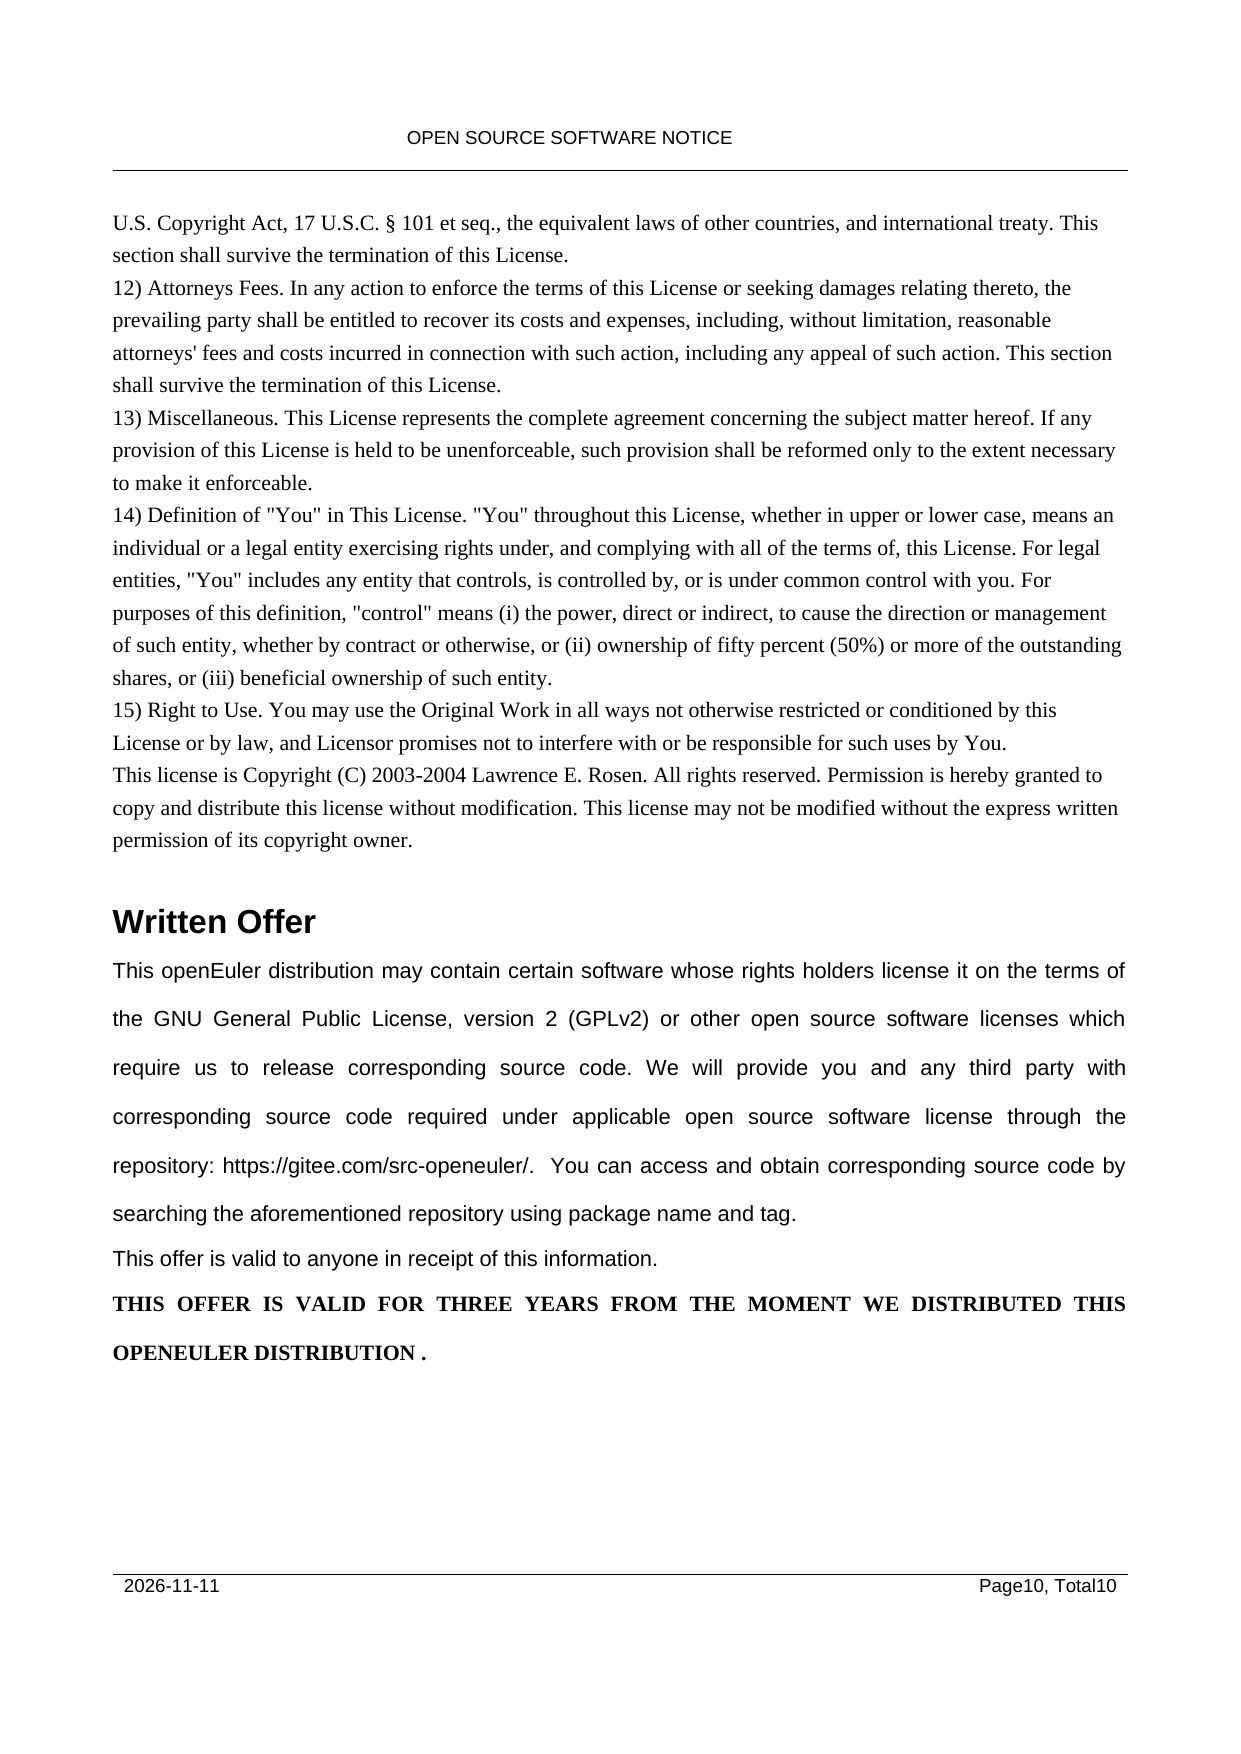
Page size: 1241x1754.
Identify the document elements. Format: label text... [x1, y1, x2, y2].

text THIS OFFER IS VALID FOR THREE YEARS FROM THE MOMENT WE DISTRIBUTED THIS OPENEULER DISTRIBUTION . [112, 1288, 1128, 1369]
text 13) Miscellaneous. This License represents the complete agreement concerning the subject matter hereof. If any provision of this License is held to be unenforceable, such provision shall be reformed only to the extent necessary to make it enforceable. [112, 401, 1128, 499]
text Written Offer [112, 889, 1128, 954]
text This openEuler distribution may contain certain software whose rights holders license it on the terms of the GNU General Public License, version 2 (GPLv2) or other open source software licenses which require us to release corresponding source code. We will provide you and any third party with corresponding source code required under applicable open source software license through the repository: https://gitee.com/src-openeuler/. You can access and obtain corresponding source code by searching the aforementioned repository using package name and tag. [112, 954, 1128, 1230]
text This offer is valid to anyone in receipt of this information. [112, 1243, 1128, 1275]
text 14) Definition of "You" in This License. "You" throughout this License, whether in upper or lower case, means an individual or a legal entity exercising rights under, and complying with all of the terms of, this License. For legal entities, "You" includes any entity that controls, is controlled by, or is under common control with you. For purposes of this definition, "control" means (i) the power, direct or indirect, to cause the direction or management of such entity, whether by contract or otherwise, or (ii) ownership of fifty percent (50%) or more of the outstanding shares, or (iii) beneficial ownership of such entity. [112, 499, 1128, 694]
text 15) Right to Use. You may use the Original Work in all ways not otherwise restricted or conditioned by this License or by law, and Licensor promises not to interfere with or be responsible for such uses by You. [112, 694, 1128, 759]
text 12) Attorneys Fees. In any action to enforce the terms of this License or seeking damages relating thereto, the prevailing party shall be entitled to recover its costs and expenses, including, without limitation, reasonable attorneys' fees and costs incurred in connection with such action, including any appeal of such action. This section shall survive the termination of this License. [112, 271, 1128, 401]
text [112, 206, 1128, 271]
text This license is Copyright (C) 2003-2004 Lawrence E. Rosen. All rights reserved. Permission is hereby granted to copy and distribute this license without modification. This license may not be modified without the express written permission of its copyright owner. [112, 759, 1128, 889]
